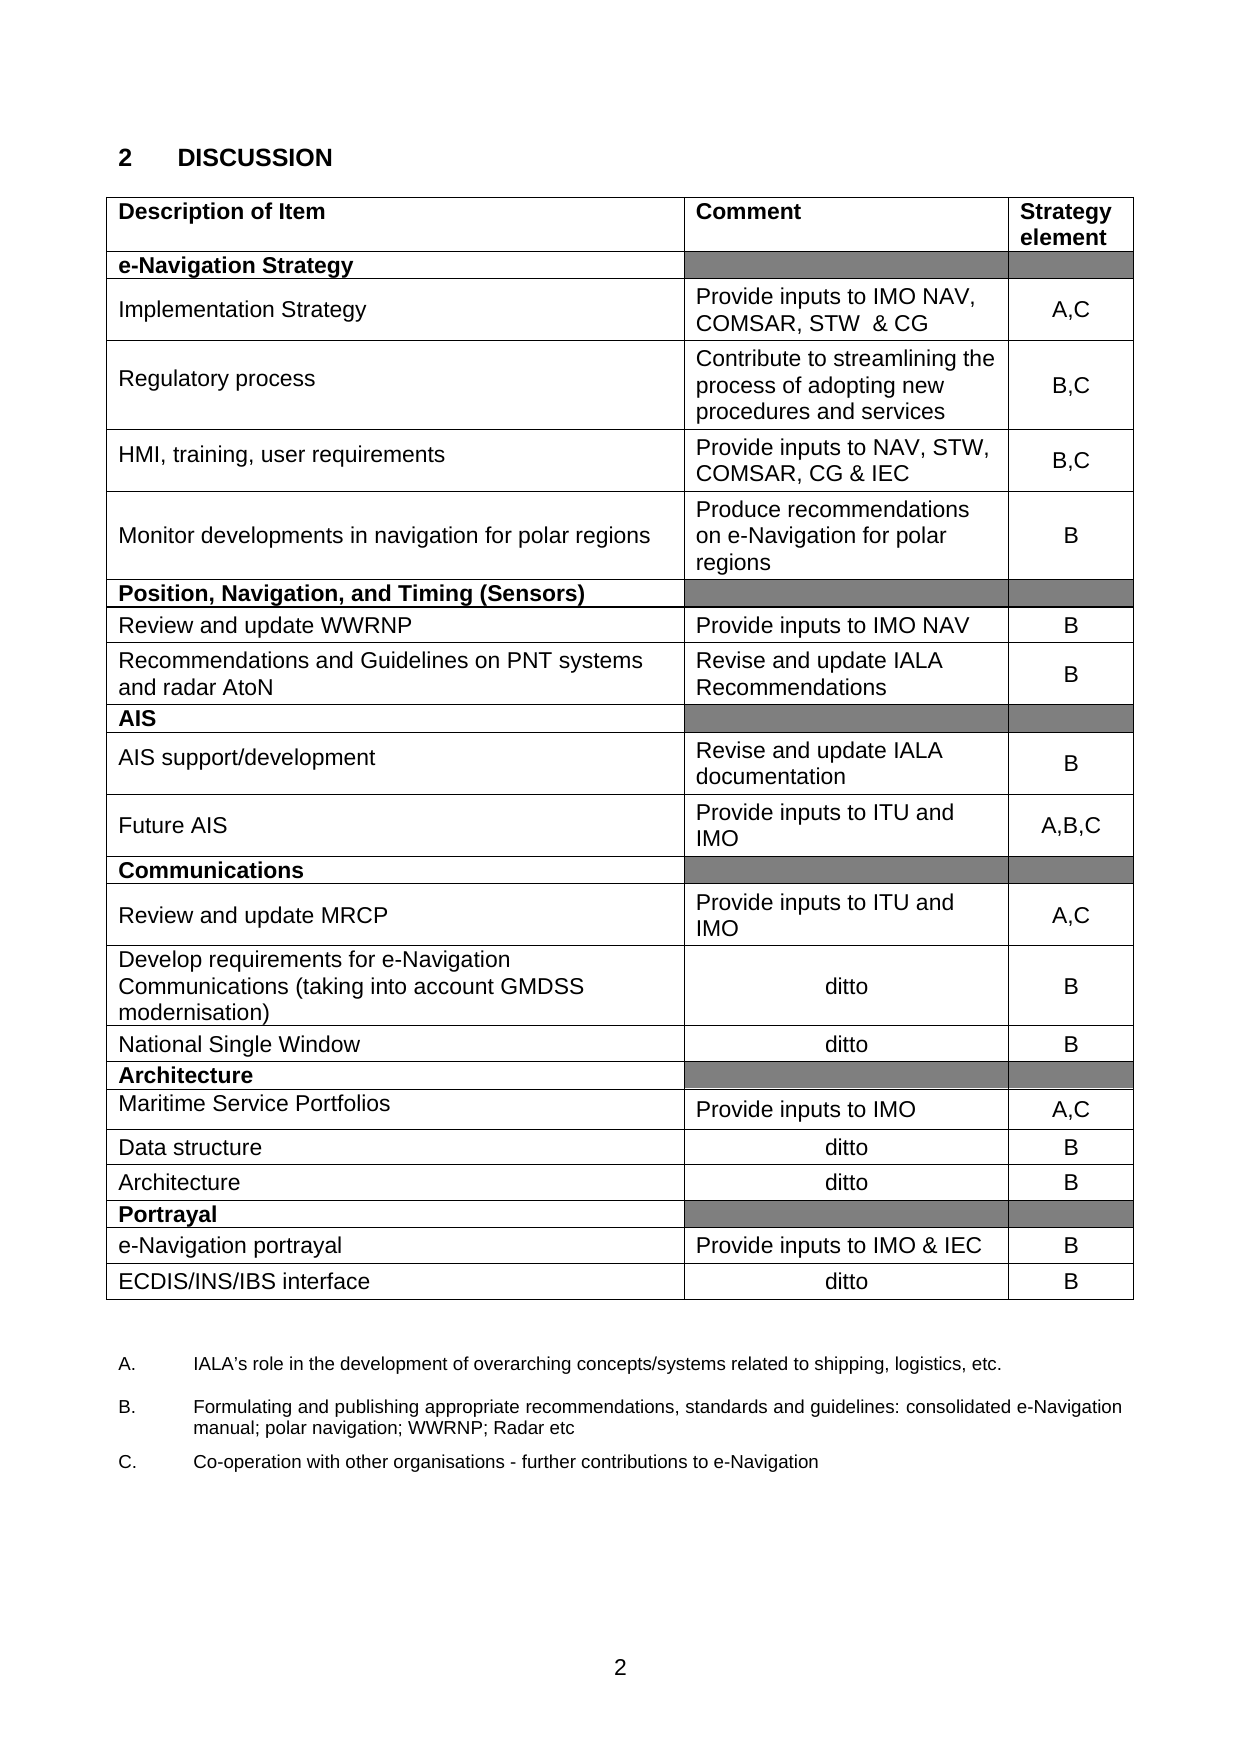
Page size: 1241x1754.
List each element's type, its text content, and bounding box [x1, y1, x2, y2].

table_cell Data structure [107, 1130, 684, 1164]
table_cell Provide inputs to NAV, STW, COMSAR, CG & IEC [685, 430, 1008, 491]
table_cell B,C [1009, 430, 1133, 491]
table_cell Revise and update IALA documentation [685, 733, 1008, 794]
table_cell Position, Navigation, and Timing (Sensors) [107, 580, 684, 606]
table_cell ditto [685, 946, 1008, 1025]
table_header Description of Item [107, 198, 684, 251]
text B. Formulating and publishing appropriate recommendations, standards and guidelines: consolidated e-Navigation manual; polar navigation; WWRNP; Radar etc [118, 1396, 1122, 1439]
table_cell Architecture [107, 1062, 684, 1088]
table_cell Provide inputs to IMO & IEC [685, 1228, 1008, 1263]
table_cell Future AIS [107, 795, 684, 856]
table_cell Review and update MRCP [107, 884, 684, 945]
table_cell Regulatory process [107, 341, 684, 428]
table_cell B,C [1009, 341, 1133, 428]
table_cell A,B,C [1009, 795, 1133, 856]
table_cell B [1009, 608, 1133, 642]
table_cell ditto [685, 1165, 1008, 1200]
table_cell ditto [685, 1264, 1008, 1299]
table_cell Provide inputs to ITU and IMO [685, 884, 1008, 945]
table_cell e-Navigation portrayal [107, 1228, 684, 1263]
table_cell B [1009, 733, 1133, 794]
table_cell [1009, 705, 1133, 732]
table_header Strategy element [1009, 198, 1133, 251]
table_cell Produce recommendations on e-Navigation for polar regions [685, 492, 1008, 579]
table_cell A,C [1009, 1090, 1133, 1128]
table_header Comment [685, 198, 1008, 251]
table_cell [685, 1201, 1008, 1227]
table_cell [685, 1062, 1008, 1088]
table_cell Maritime Service Portfolios [107, 1090, 684, 1128]
table_cell ditto [685, 1130, 1008, 1164]
table_cell ECDIS/INS/IBS interface [107, 1264, 684, 1299]
table_cell A,C [1009, 884, 1133, 945]
table_cell [685, 705, 1008, 732]
table_cell Revise and update IALA Recommendations [685, 643, 1008, 704]
table_cell B [1009, 1165, 1133, 1200]
table_cell [685, 252, 1008, 278]
table_cell B [1009, 946, 1133, 1025]
table_cell B [1009, 1130, 1133, 1164]
table_cell AIS [107, 705, 684, 732]
table_cell [685, 857, 1008, 883]
subtitle Discussion [118, 143, 1122, 172]
table_cell Provide inputs to ITU and IMO [685, 795, 1008, 856]
table_cell Develop requirements for e-Navigation Communications (taking into account GMDSS modernisation) [107, 946, 684, 1025]
table_cell Review and update WWRNP [107, 608, 684, 642]
table_cell Provide inputs to IMO NAV, COMSAR, STW & CG [685, 279, 1008, 340]
table_cell [685, 580, 1008, 606]
table_cell ditto [685, 1026, 1008, 1061]
table_cell Provide inputs to IMO [685, 1090, 1008, 1128]
table_cell Implementation Strategy [107, 279, 684, 340]
table_cell AIS support/development [107, 733, 684, 794]
text C. Co-operation with other organisations - further contributions to e-Navigation [118, 1451, 1122, 1473]
table_cell Architecture [107, 1165, 684, 1200]
table_cell Portrayal [107, 1201, 684, 1227]
table_cell [1009, 252, 1133, 278]
table_cell National Single Window [107, 1026, 684, 1061]
table_cell Communications [107, 857, 684, 883]
table_cell B [1009, 643, 1133, 704]
table_cell Monitor developments in navigation for polar regions [107, 492, 684, 579]
table_cell Provide inputs to IMO NAV [685, 608, 1008, 642]
table_cell [1009, 857, 1133, 883]
table_cell e-Navigation Strategy [107, 252, 684, 278]
table_cell B [1009, 1264, 1133, 1299]
table_cell B [1009, 1026, 1133, 1061]
text A. IALA’s role in the development of overarching concepts/systems related to shipping, logistics, etc. [118, 1352, 1122, 1374]
table_cell B [1009, 492, 1133, 579]
table_cell [1009, 1062, 1133, 1088]
table_cell [1009, 580, 1133, 606]
table_cell [1009, 1201, 1133, 1227]
table_cell B [1009, 1228, 1133, 1263]
table_cell HMI, training, user requirements [107, 430, 684, 491]
table_cell Recommendations and Guidelines on PNT systems and radar AtoN [107, 643, 684, 704]
table_cell A,C [1009, 279, 1133, 340]
table_cell Contribute to streamlining the process of adopting new procedures and services [685, 341, 1008, 428]
